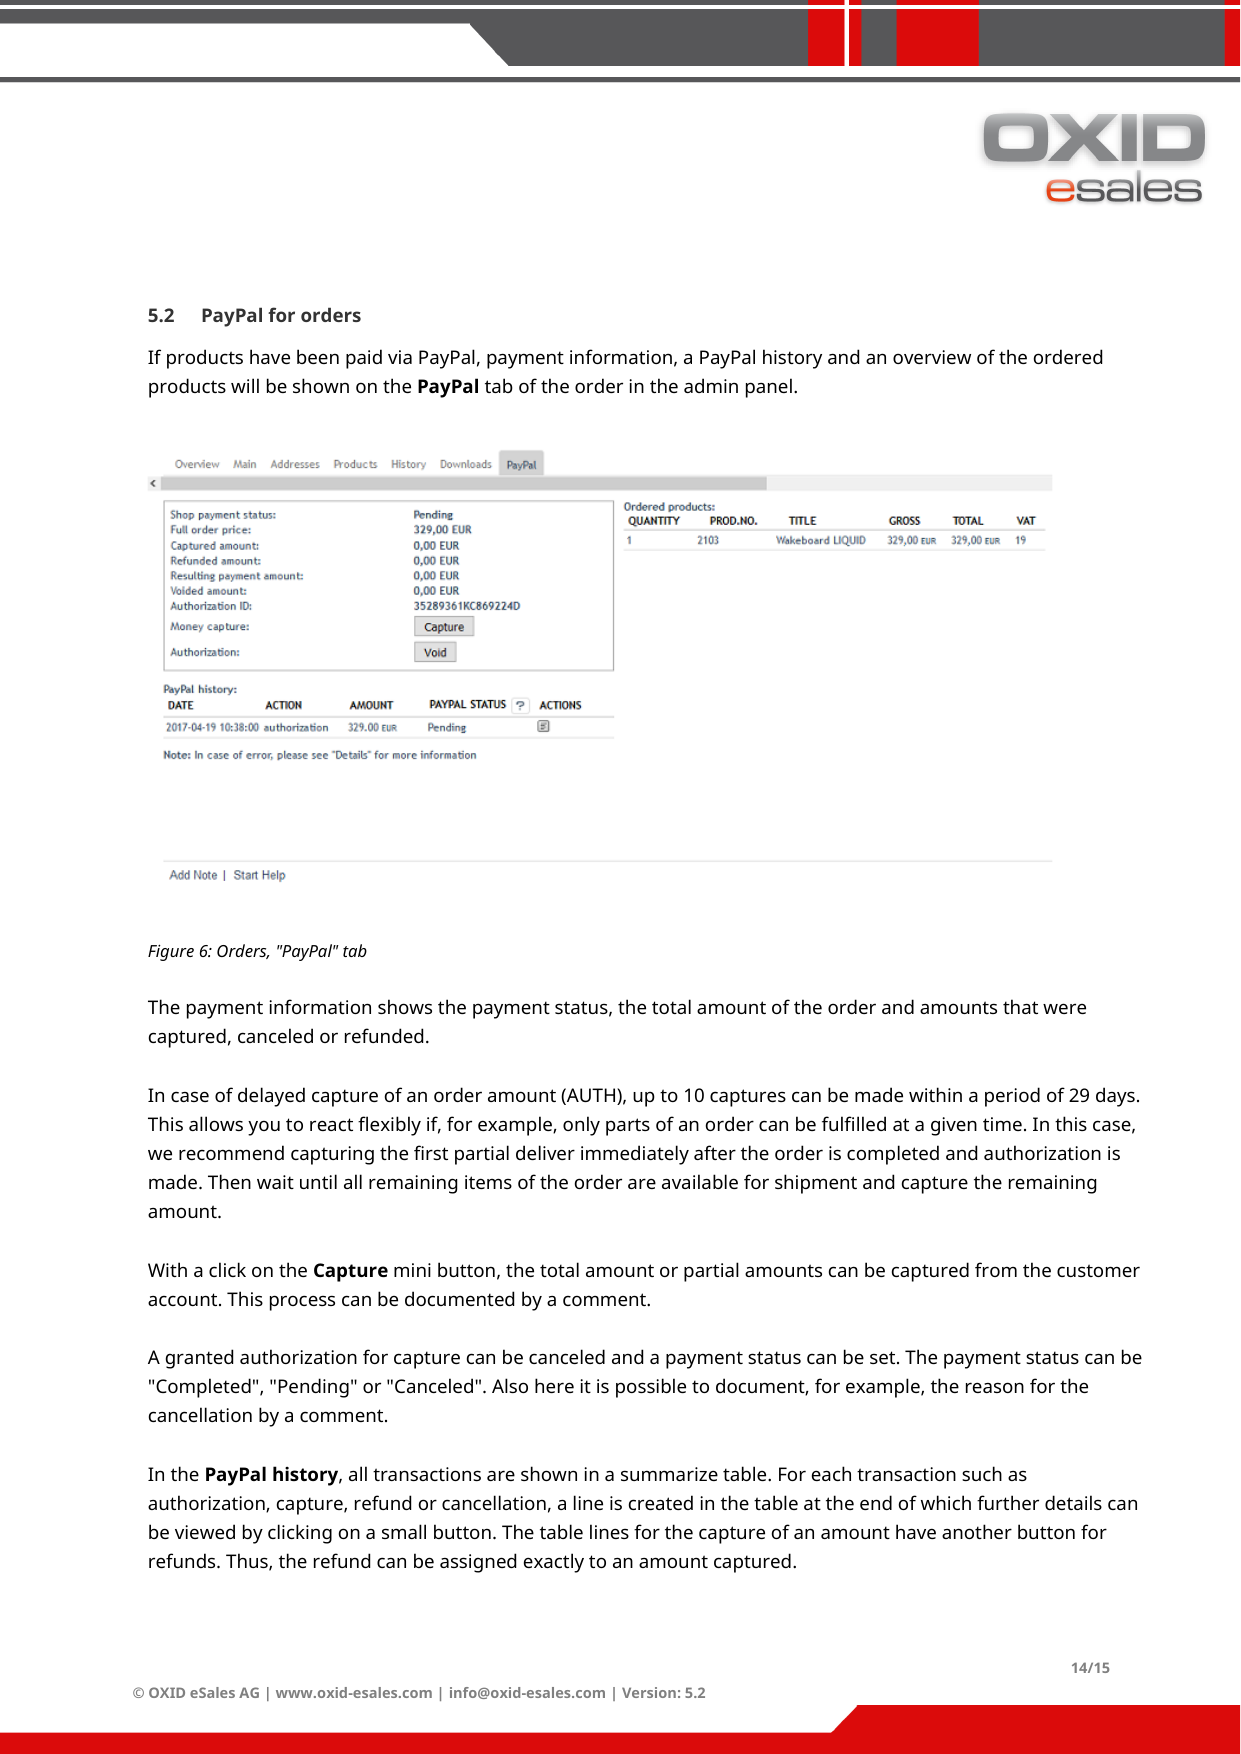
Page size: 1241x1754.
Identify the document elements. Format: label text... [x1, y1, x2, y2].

picture [0, 1705, 1241, 1754]
picture [147, 441, 1053, 894]
text A granted authorization for capture can be canceled and a payment status can be set. The payment status can be "Completed", "Pending" or "Canceled". Also here it is possible to document, for example, the reason for the cancellation by a comment. [148, 1341, 1152, 1429]
picture [0, 0, 1241, 210]
text In the PayPal history, all transactions are shown in a summarize table. For each transaction such as authorization, capture, refund or cancellation, a line is created in the table at the end of which further details can be viewed by clicking on a small button. The table lines for the capture of an amount have another button for refunds. Thus, the refund can be assigned exactly to an amount captured. [148, 1458, 1152, 1574]
text The payment information shows the payment status, the total amount of the order and amounts that were captured, canceled or refunded. [148, 991, 1152, 1049]
text In case of delayed capture of an order amount (AUTH), up to 10 captures can be made within a period of 29 days. This allows you to react flexibly if, for example, only parts of an order can be fulfilled at a given time. In this case, we recommend capturing the first partial deliver immediately after the order is completed and authorization is made. Then wait until all remaining items of the order are available for shipment and capture the remaining amount. [148, 1079, 1152, 1224]
subtitle PayPal for orders [148, 299, 1152, 328]
text If products have been paid via PayPal, payment information, a PayPal history and an overview of the ordered products will be shown on the PayPal tab of the order in the admin panel. [148, 341, 1152, 399]
text With a click on the Capture mini button, the total amount or partial amounts can be captured from the customer account. This process can be documented by a comment. [148, 1254, 1152, 1312]
